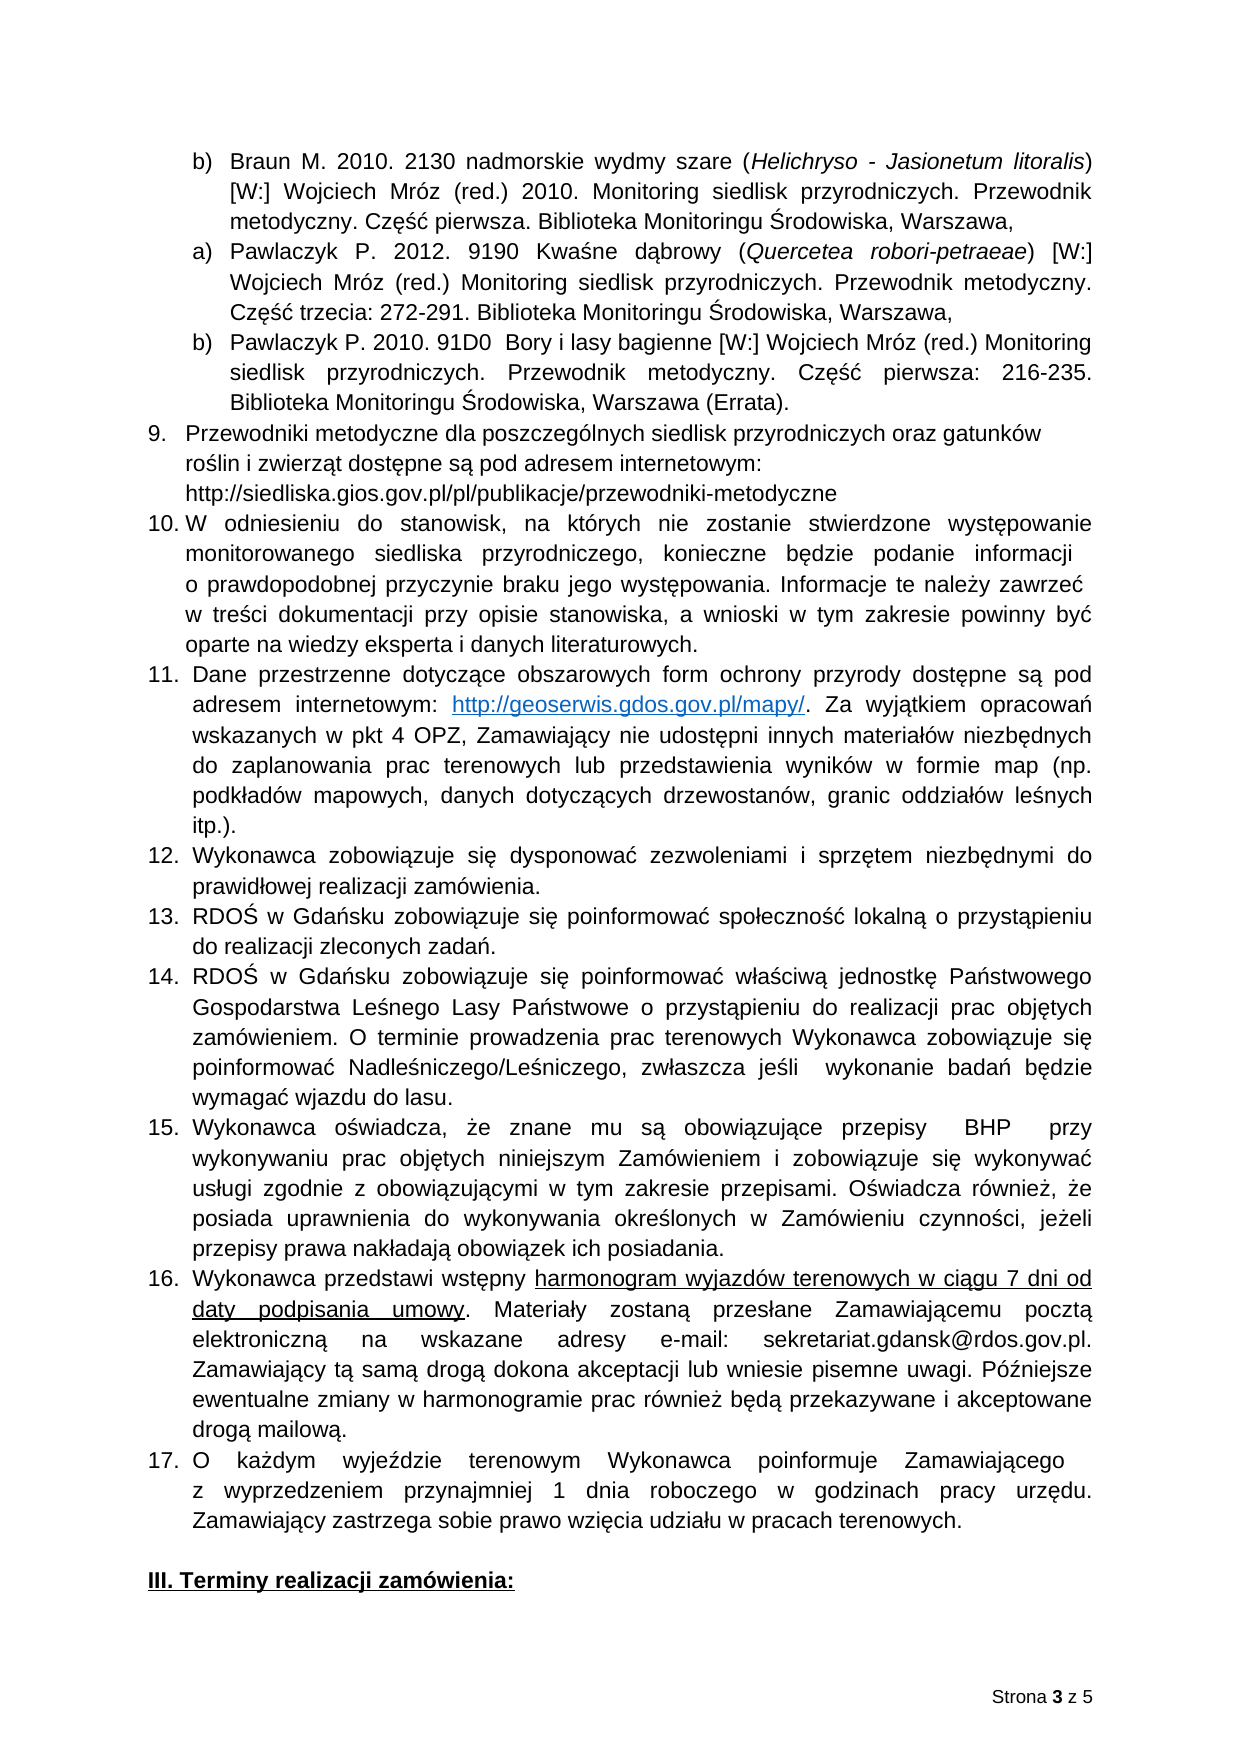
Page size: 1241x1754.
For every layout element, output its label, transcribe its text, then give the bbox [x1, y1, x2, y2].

text III. Terminy realizacji zamówienia: [148, 1567, 1093, 1594]
text Wykonawca oświadcza, że znane mu są obowiązujące przepisy BHP przy wykonywaniu prac objętych niniejszym Zamówieniem i zobowiązuje się wykonywać usługi zgodnie z obowiązującymi w tym zakresie przepisami. Oświadcza również, że posiada uprawnienia do wykonywania określonych w Zamówieniu czynności, jeżeli przepisy prawa nakładają obowiązek ich posiadania. [148, 1114, 1093, 1261]
list Przewodniki metodyczne dla poszczególnych siedlisk przyrodniczych oraz gatunków roślin i zwierząt dostępne są pod adresem internetowym: http://siedliska.gios.gov.pl/pl/publikacje/przewodniki-metodyczne [148, 419, 1093, 506]
list Pawlaczyk P. 2010. 91D0 Bory i lasy bagienne [W:] Wojciech Mróz (red.) Monitoring siedlisk przyrodniczych. Przewodnik metodyczny. Część pierwsza: 216-235. Biblioteka Monitoringu Środowiska, Warszawa (Errata). [192, 329, 1093, 416]
text Dane przestrzenne dotyczące obszarowych form ochrony przyrody dostępne są pod adresem internetowym: http://geoserwis.gdos.gov.pl/mapy/. Za wyjątkiem opracowań wskazanych w pkt 4 OPZ, Zamawiający nie udostępni innych materiałów niezbędnych do zaplanowania prac terenowych lub przedstawienia wyników w formie map (np. podkładów mapowych, danych dotyczących drzewostanów, granic oddziałów leśnych itp.). [148, 661, 1093, 838]
text Wykonawca zobowiązuje się dysponować zezwoleniami i sprzętem niezbędnymi do prawidłowej realizacji zamówienia. [148, 842, 1093, 899]
list W odniesieniu do stanowisk, na których nie zostanie stwierdzone występowanie monitorowanego siedliska przyrodniczego, konieczne będzie podanie informacji o prawdopodobnej przyczynie braku jego występowania. Informacje te należy zawrzeć w treści dokumentacji przy opisie stanowiska, a wnioski w tym zakresie powinny być oparte na wiedzy eksperta i danych literaturowych. [148, 510, 1093, 657]
text Wykonawca przedstawi wstępny harmonogram wyjazdów terenowych w ciągu 7 dni od daty podpisania umowy. Materiały zostaną przesłane Zamawiającemu pocztą elektroniczną na wskazane adresy e-mail: sekretariat.gdansk@rdos.gov.pl. Zamawiający tą samą drogą dokona akceptacji lub wniesie pisemne uwagi. Późniejsze ewentualne zmiany w harmonogramie prac również będą przekazywane i akceptowane drogą mailową. [148, 1265, 1093, 1443]
text RDOŚ w Gdańsku zobowiązuje się poinformować społeczność lokalną o przystąpieniu do realizacji zleconych zadań. [148, 903, 1093, 959]
list Pawlaczyk P. 2012. 9190 Kwaśne dąbrowy (Quercetea robori-petraeae) [W:] Wojciech Mróz (red.) Monitoring siedlisk przyrodniczych. Przewodnik metodyczny. Część trzecia: 272-291. Biblioteka Monitoringu Środowiska, Warszawa, [192, 238, 1093, 325]
list Braun M. 2010. 2130 nadmorskie wydmy szare (Helichryso - Jasionetum litoralis) [W:] Wojciech Mróz (red.) 2010. Monitoring siedlisk przyrodniczych. Przewodnik metodyczny. Część pierwsza. Biblioteka Monitoringu Środowiska, Warszawa, [192, 148, 1093, 234]
text RDOŚ w Gdańsku zobowiązuje się poinformować właściwą jednostkę Państwowego Gospodarstwa Leśnego Lasy Państwowe o przystąpieniu do realizacji prac objętych zamówieniem. O terminie prowadzenia prac terenowych Wykonawca zobowiązuje się poinformować Nadleśniczego/Leśniczego, zwłaszcza jeśli wykonanie badań będzie wymagać wjazdu do lasu. [148, 963, 1093, 1110]
text O każdym wyjeździe terenowym Wykonawca poinformuje Zamawiającego z wyprzedzeniem przynajmniej 1 dnia roboczego w godzinach pracy urzędu. Zamawiający zastrzega sobie prawo wzięcia udziału w pracach terenowych. [148, 1447, 1093, 1533]
